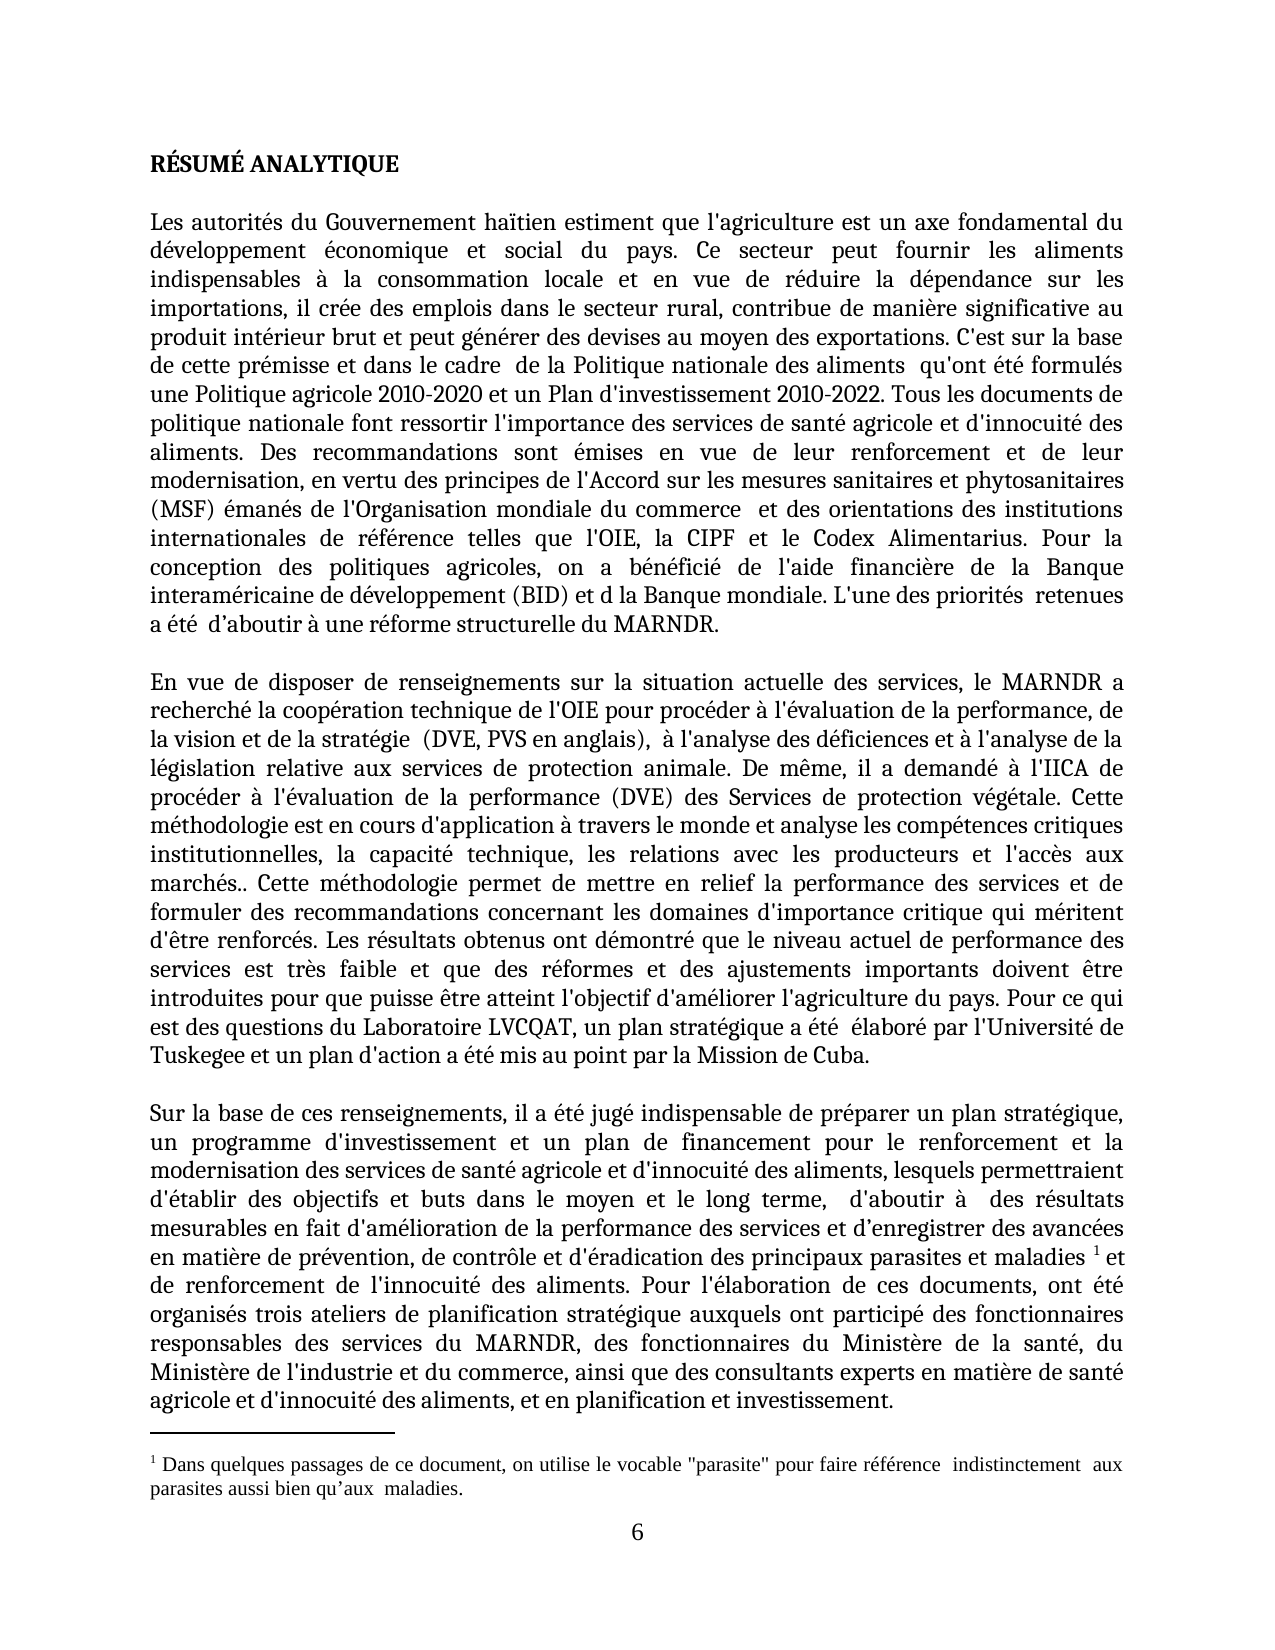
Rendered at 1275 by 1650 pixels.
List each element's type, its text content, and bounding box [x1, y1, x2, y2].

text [150, 150, 1125, 179]
text Les autorités du Gouvernement haïtien estiment que l'agriculture est un axe fondamental du développement économique et social du pays. Ce secteur peut fournir les aliments indispensables à la consommation locale et en vue de réduire la dépendance sur les importations, il crée des emplois dans le secteur rural, contribue de manière significative au produit intérieur brut et peut générer des devises au moyen des exportations. C'est sur la base de cette prémisse et dans le cadre de la Politique nationale des aliments qu'ont été formulés une Politique agricole 2010-2020 et un Plan d'investissement 2010-2022. Tous les documents de politique nationale font ressortir l'importance des services de santé agricole et d'innocuité des aliments. Des recommandations sont émises en vue de leur renforcement et de leur modernisation, en vertu des principes de l'Accord sur les mesures sanitaires et phytosanitaires (MSF) émanés de l'Organisation mondiale du commerce et des orientations des institutions internationales de référence telles que l'OIE, la CIPF et le Codex Alimentarius. Pour la conception des politiques agricoles, on a bénéficié de l'aide financière de la Banque interaméricaine de développement (BID) et d la Banque mondiale. L'une des priorités retenues a été d’aboutir à une réforme structurelle du MARNDR. [150, 207, 1125, 639]
text Sur la base de ces renseignements, il a été jugé indispensable de préparer un plan stratégique, un programme d'investissement et un plan de financement pour le renforcement et la modernisation des services de santé agricole et d'innocuité des aliments, lesquels permettraient d'établir des objectifs et buts dans le moyen et le long terme, d'aboutir à des résultats mesurables en fait d'amélioration de la performance des services et d’enregistrer des avancées en matière de prévention, de contrôle et d'éradication des principaux parasites et maladies et de renforcement de l'innocuité des aliments. Pour l'élaboration de ces documents, ont été organisés trois ateliers de planification stratégique auxquels ont participé des fonctionnaires responsables des services du MARNDR, des fonctionnaires du Ministère de la santé, du Ministère de l'industrie et du commerce, ainsi que des consultants experts en matière de santé agricole et d'innocuité des aliments, et en planification et investissement. [150, 1099, 1125, 1415]
text En vue de disposer de renseignements sur la situation actuelle des services, le MARNDR a recherché la coopération technique de l'OIE pour procéder à l'évaluation de la performance, de la vision et de la stratégie (DVE, PVS en anglais), à l'analyse des déficiences et à l'analyse de la législation relative aux services de protection animale. De même, il a demandé à l'IICA de procéder à l'évaluation de la performance (DVE) des Services de protection végétale. Cette méthodologie est en cours d'application à travers le monde et analyse les compétences critiques institutionnelles, la capacité technique, les relations avec les producteurs et l'accès aux marchés.. Cette méthodologie permet de mettre en relief la performance des services et de formuler des recommandations concernant les domaines d'importance critique qui méritent d'être renforcés. Les résultats obtenus ont démontré que le niveau actuel de performance des services est très faible et que des réformes et des ajustements importants doivent être introduites pour que puisse être atteint l'objectif d'améliorer l'agriculture du pays. Pour ce qui est des questions du Laboratoire LVCQAT, un plan stratégique a été élaboré par l'Université de Tuskegee et un plan d'action a été mis au point par la Mission de Cuba. [150, 667, 1125, 1070]
